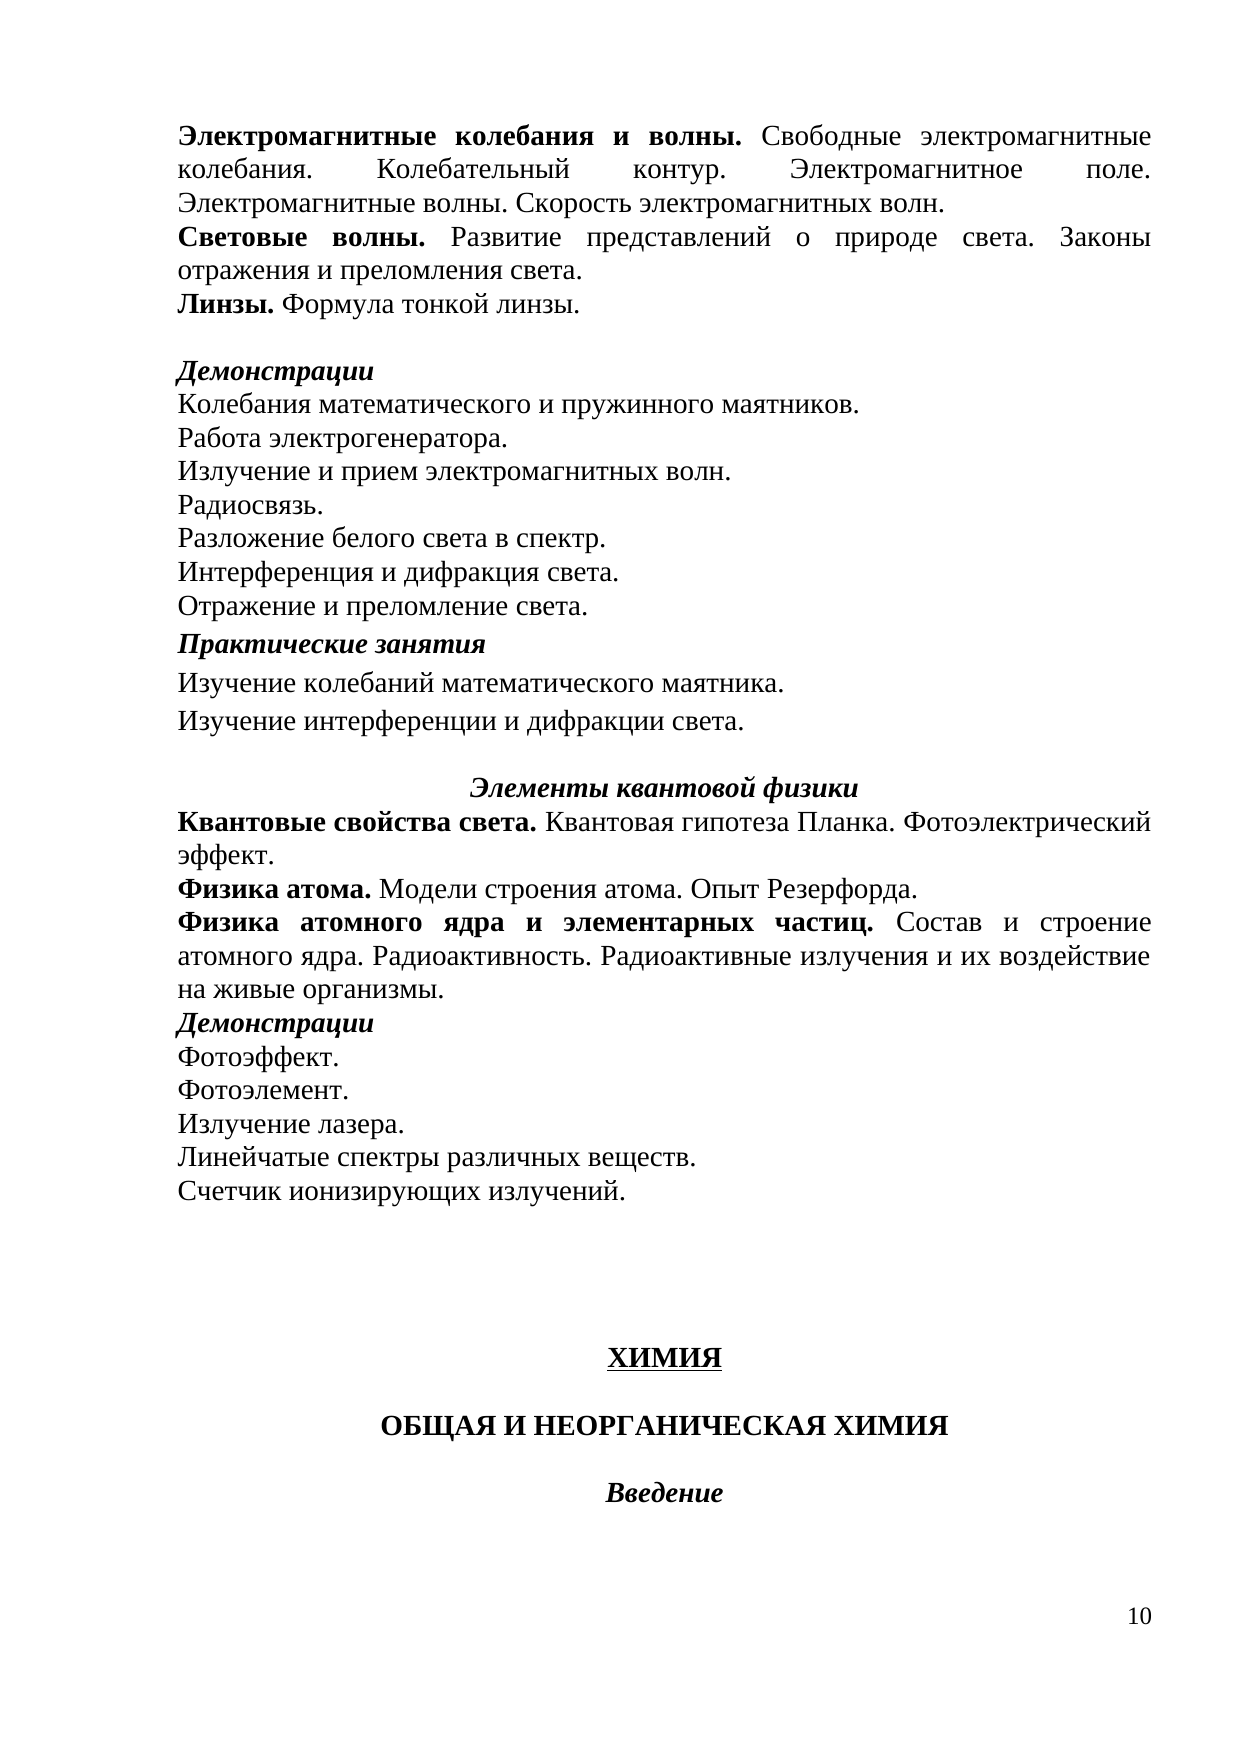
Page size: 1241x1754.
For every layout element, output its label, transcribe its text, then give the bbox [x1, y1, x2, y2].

text Изучение колебаний математического маятника. [177, 665, 1152, 698]
text Практические занятия [177, 626, 1152, 660]
text Излучение и прием электромагнитных волн. [177, 453, 1152, 487]
text Излучение лазера. [177, 1106, 1152, 1139]
text Отражение и преломление света. [177, 588, 1152, 621]
text Демонстрации [177, 1005, 1152, 1039]
text Демонстрации [177, 353, 1152, 386]
text Разложение белого света в спектр. [177, 521, 1152, 554]
text Элементы квантовой физики [177, 770, 1152, 804]
text ОБЩАЯ И НЕОРГАНИЧЕСКАЯ ХИМИЯ [177, 1408, 1152, 1441]
text Счетчик ионизирующих излучений. [177, 1173, 1152, 1206]
text Фотоэффект. [177, 1039, 1152, 1072]
text Электромагнитные колебания и волны. Свободные электромагнитные колебания. Колебательный контур. Электромагнитное поле. Электромагнитные волны. Скорость электромагнитных волн. [177, 118, 1152, 219]
text Линзы. Формула тонкой линзы. [177, 286, 1152, 319]
text Изучение интерференции и дифракции света. [177, 703, 1152, 737]
text Квантовые свойства света. Квантовая гипотеза Планка. Фотоэлектрический эффект. [177, 804, 1152, 871]
text Работа электрогенератора. [177, 420, 1152, 453]
text Линейчатые спектры различных веществ. [177, 1139, 1152, 1173]
text Колебания математического и пружинного маятников. [177, 386, 1152, 420]
text ХИМИЯ [177, 1341, 1152, 1374]
text Физика атома. Модели строения атома. Опыт Резерфорда. [177, 871, 1152, 904]
text Интерференция и дифракция света. [177, 554, 1152, 588]
text Радиосвязь. [177, 487, 1152, 521]
text Введение [177, 1475, 1152, 1508]
text Фотоэлемент. [177, 1072, 1152, 1106]
text Физика атомного ядра и элементарных частиц. Состав и строение атомного ядра. Радиоактивность. Радиоактивные излучения и их воздействие на живые организмы. [177, 904, 1152, 1005]
text Световые волны. Развитие представлений о природе света. Законы отражения и преломления света. [177, 219, 1152, 286]
